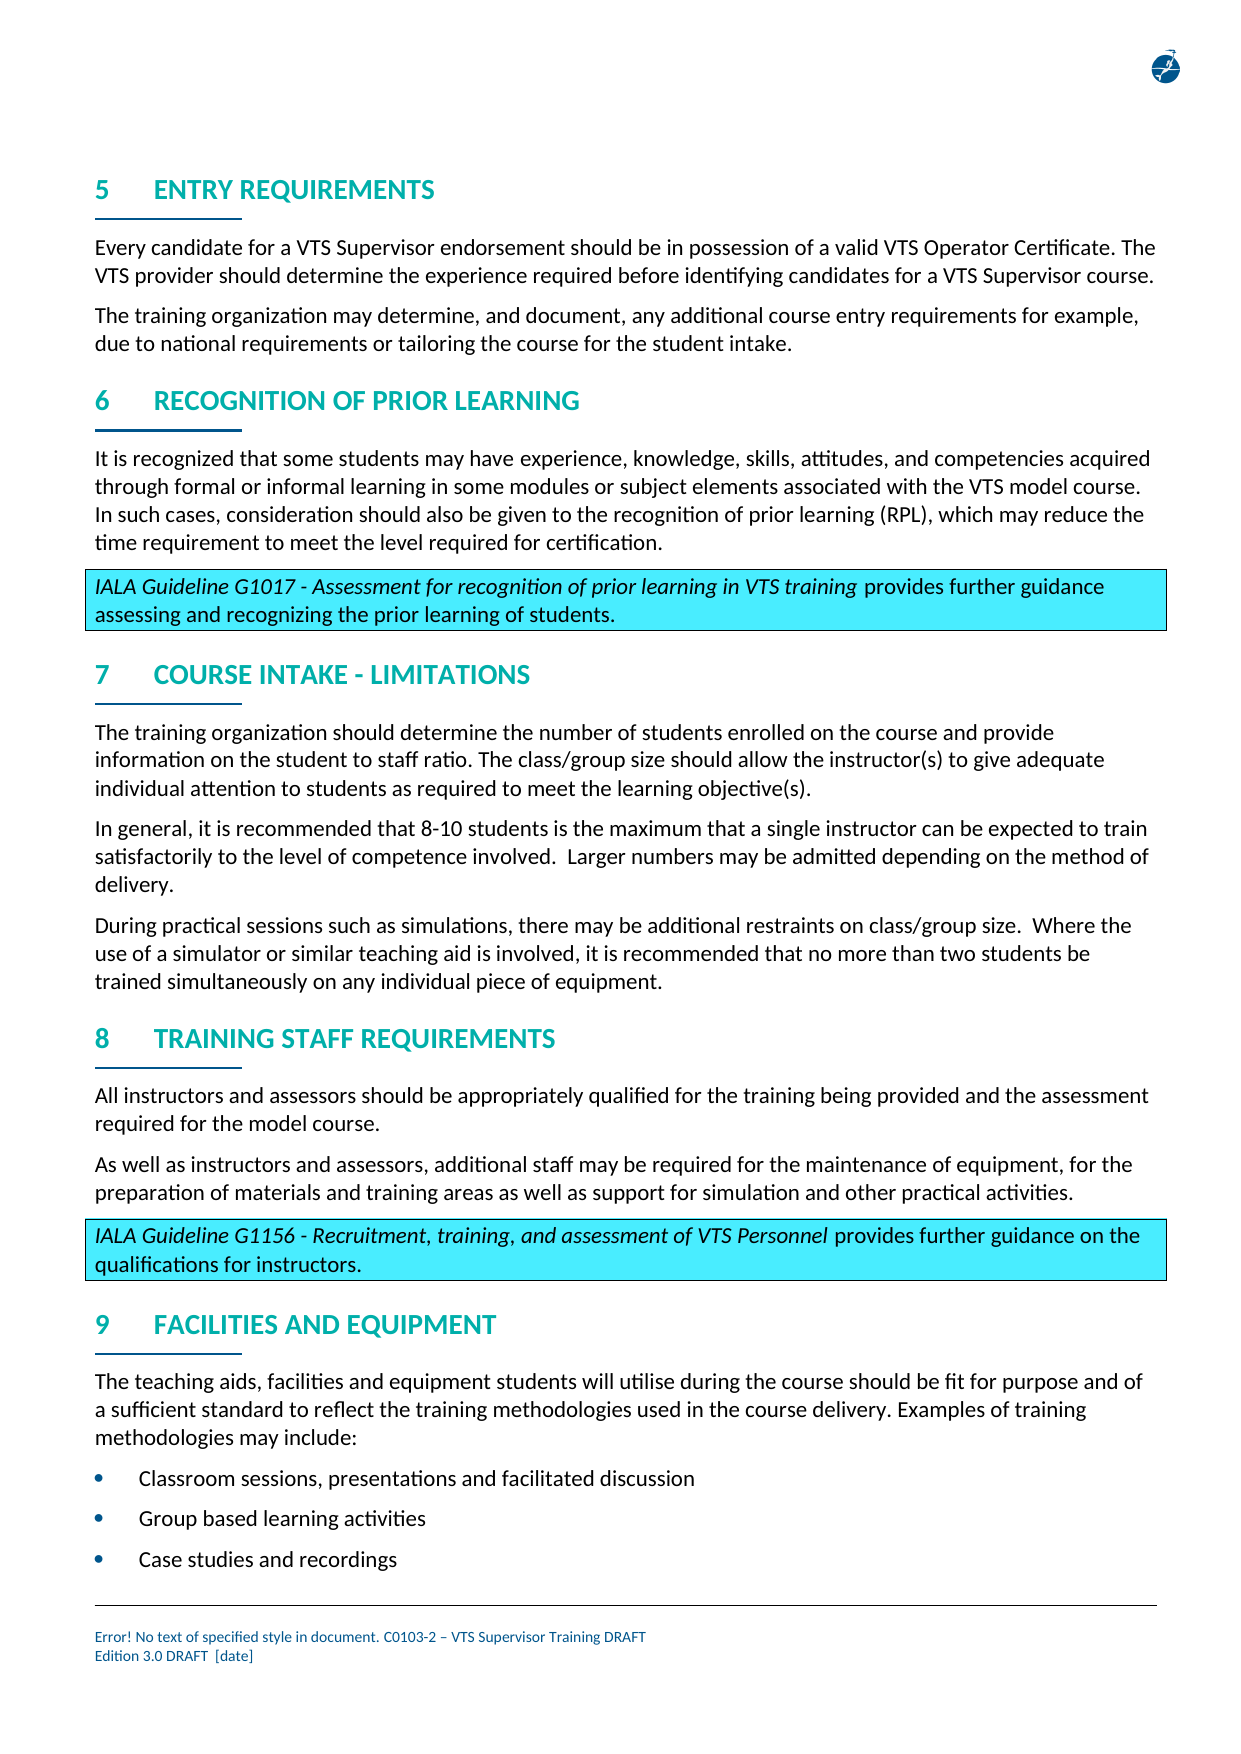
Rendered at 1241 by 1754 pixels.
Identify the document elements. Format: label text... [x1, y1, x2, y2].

text It is recognized that some students may have experience, knowledge, skills, attitudes, and competencies acquired through formal or informal learning in some modules or subject elements associated with the VTS model course. In such cases, consideration should also be given to the recognition of prior learning (RPL), which may reduce the time requirement to meet the level required for certification. [94, 444, 1157, 556]
text The training organization may determine, and document, any additional course entry requirements for example, due to national requirements or tailoring the course for the student intake. [94, 301, 1157, 357]
text IALA Guideline G1156 - Recruitment, training, and assessment of VTS Personnel provides further guidance on the qualifications for instructors. [86, 1220, 1166, 1280]
text The training organization should determine the number of students enrolled on the course and provide information on the student to staff ratio. The class/group size should allow the instructor(s) to give adequate individual attention to students as required to meet the learning objective(s). [94, 718, 1157, 802]
picture [1120, 0, 1239, 118]
text During practical sessions such as simulations, there may be additional restraints on class/group size. Where the use of a simulator or similar teaching aid is involved, it is recommended that no more than two students be trained simultaneously on any individual piece of equipment. [94, 911, 1157, 995]
text As well as instructors and assessors, additional staff may be required for the maintenance of equipment, for the preparation of materials and training areas as well as support for simulation and other practical activities. [94, 1150, 1157, 1206]
text IALA Guideline G1017 - Assessment for recognition of prior learning in VTS training provides further guidance assessing and recognizing the prior learning of students. [86, 570, 1166, 630]
text All instructors and assessors should be appropriately qualified for the training being provided and the assessment required for the model course. [94, 1081, 1157, 1137]
subtitle Facilities and Equipment [94, 1306, 1157, 1341]
text Case studies and recordings [94, 1545, 1157, 1573]
subtitle Course Intake - Limitations [94, 656, 1157, 692]
text Classroom sessions, presentations and facilitated discussion [94, 1464, 1157, 1492]
subtitle Entry Requirements [94, 171, 1157, 207]
subtitle Recognition of Prior Learning [94, 382, 1157, 418]
text Group based learning activities [94, 1504, 1157, 1533]
text Every candidate for a VTS Supervisor endorsement should be in possession of a valid VTS Operator Certificate. The VTS provider should determine the experience required before identifying candidates for a VTS Supervisor course. [94, 233, 1157, 289]
text The teaching aids, facilities and equipment students will utilise during the course should be fit for purpose and of a sufficient standard to reflect the training methodologies used in the course delivery. Examples of training methodologies may include: [94, 1367, 1157, 1452]
subtitle Training Staff Requirements [94, 1020, 1157, 1055]
text In general, it is recommended that 8-10 students is the maximum that a single instructor can be expected to train satisfactorily to the level of competence involved. Larger numbers may be admitted depending on the method of delivery. [94, 814, 1157, 898]
